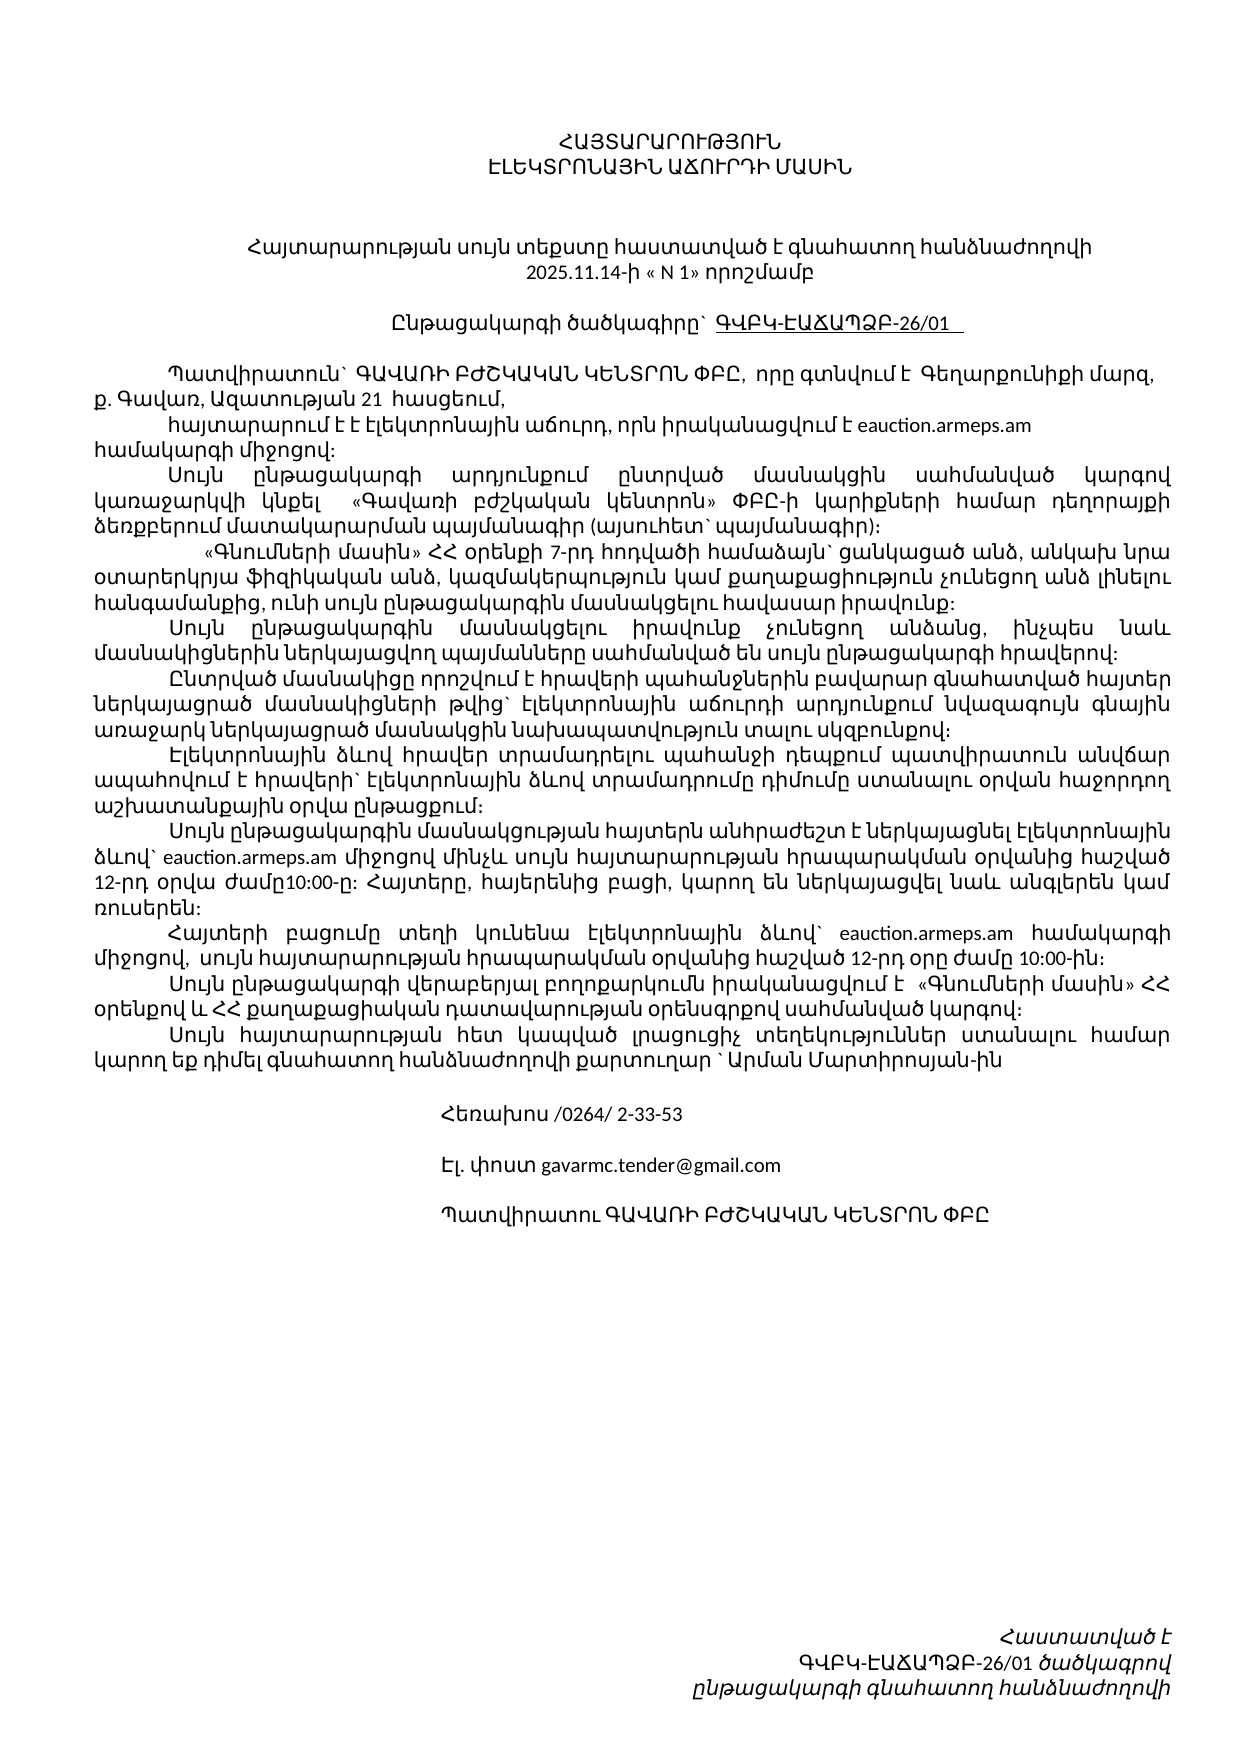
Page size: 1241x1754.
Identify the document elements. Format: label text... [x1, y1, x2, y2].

text Սույն ընթացակարգին մասնակցության հայտերն անհրաժեշտ է ներկայացնել էլեկտրոնային ձևով` eauction.armeps.am միջոցով մինչև սույն հայտարարության հրապարակման օրվանից հաշված 12-րդ օրվա ժամը10:00-ը: Հայտերը, հայերենից բացի, կարող են ներկայացվել նաև անգլերեն կամ ռուսերեն: [94, 818, 1171, 920]
text Հաստատված է [94, 1624, 1171, 1650]
text Հեռախոս /0264/ 2-33-53 [94, 1101, 1171, 1126]
text «Գնումների մասին» ՀՀ օրենքի 7-րդ հոդվածի համաձայն` ցանկացած անձ, անկախ նրա օտարերկրյա ֆիզիկական անձ, կազմակերպություն կամ քաղաքացիություն չունեցող անձ լինելու հանգամանքից, ունի սույն ընթացակարգին մասնակցելու հավասար իրավունք: [94, 539, 1171, 615]
text Սույն ընթացակարգի վերաբերյալ բողոքարկումն իրականացվում է «Գնումների մասին» ՀՀ օրենքով և ՀՀ քաղաքացիական դատավարության օրենսգրքով սահմանված կարգով։ [94, 971, 1171, 1022]
text ԳՎԲԿ-ԷԱՃԱՊՁԲ-26/01 ծածկագրով [94, 1650, 1171, 1675]
text Հայտարարության սույն տեքստը հաստատված է գնահատող հանձնաժողովի [94, 234, 1171, 259]
text Հայտերի բացումը տեղի կունենա էլեկտրոնային ձևով` eauction.armeps.am համակարգի միջոցով, սույն հայտարարության հրապարակման օրվանից հաշված 12-րդ օրը ժամը 10:00-ին։ [94, 920, 1171, 971]
text Պատվիրատու ԳԱՎԱՌԻ ԲԺՇԿԱԿԱՆ ԿԵՆՏՐՈՆ ՓԲԸ [94, 1203, 1171, 1228]
text հայտարարում է է էլեկտրոնային աճուրդ, որն իրականացվում է eauction.armeps.am համակարգի միջոցով: [94, 412, 1171, 463]
text Ընթացակարգի ծածկագիրը` ԳՎԲԿ-ԷԱՃԱՊՁԲ-26/01 [94, 310, 1171, 336]
text Սույն հայտարարության հետ կապված լրացուցիչ տեղեկություններ ստանալու համար կարող եք դիմել գնահատող հանձնաժողովի քարտուղար ` Արման Մարտիրոսյան-ին [94, 1022, 1171, 1073]
text Ընտրված մասնակիցը որոշվում է հրավերի պահանջներին բավարար գնահատված հայտեր ներկայացրած մասնակիցների թվից` էլեկտրոնային աճուրդի արդյունքում նվազագույն գնային առաջարկ ներկայացրած մասնակցին նախապատվություն տալու սկզբունքով։ [94, 666, 1171, 742]
text ընթացակարգի գնահատող հանձնաժողովի [94, 1675, 1171, 1701]
text ԷԼԵԿՏՐՈՆԱՅԻՆ ԱՃՈՒՐԴԻ ՄԱՍԻՆ [94, 154, 1171, 180]
text Էլ. փոստ gavarmc.tender@gmail.com [94, 1152, 1171, 1177]
text Սույն ընթացակարգի արդյունքում ընտրված մասնակցին սահմանված կարգով կառաջարկվի կնքել «Գավառի բժշկական կենտրոն» ՓԲԸ-ի կարիքների համար դեղորայքի ձեռքբերում մատակարարման պայմանագիր (այսուհետ` պայմանագիր)։ [94, 463, 1171, 539]
text ՀԱՅՏԱՐԱՐՈՒԹՅՈՒՆ [94, 129, 1171, 154]
text Սույն ընթացակարգին մասնակցելու իրավունք չունեցող անձանց, ինչպես նաև մասնակիցներին ներկայացվող պայմանները սահմանված են սույն ընթացակարգի հրավերով: [94, 615, 1171, 666]
text 2025.11.14 -ի « N 1» որոշմամբ [94, 259, 1171, 285]
text Էլեկտրոնային ձևով հրավեր տրամադրելու պահանջի դեպքում պատվիրատուն անվճար ապահովում է հրավերի` էլեկտրոնային ձևով տրամադրումը դիմումը ստանալու օրվան հաջորդող աշխատանքային օրվա ընթացքում։ [94, 742, 1171, 818]
text Պատվիրատուն` ԳԱՎԱՌԻ ԲԺՇԿԱԿԱՆ ԿԵՆՏՐՈՆ ՓԲԸ, որը գտնվում է Գեղարքունիքի մարզ, ք. Գավառ, Ազատության 21 հասցեում, [94, 361, 1171, 412]
